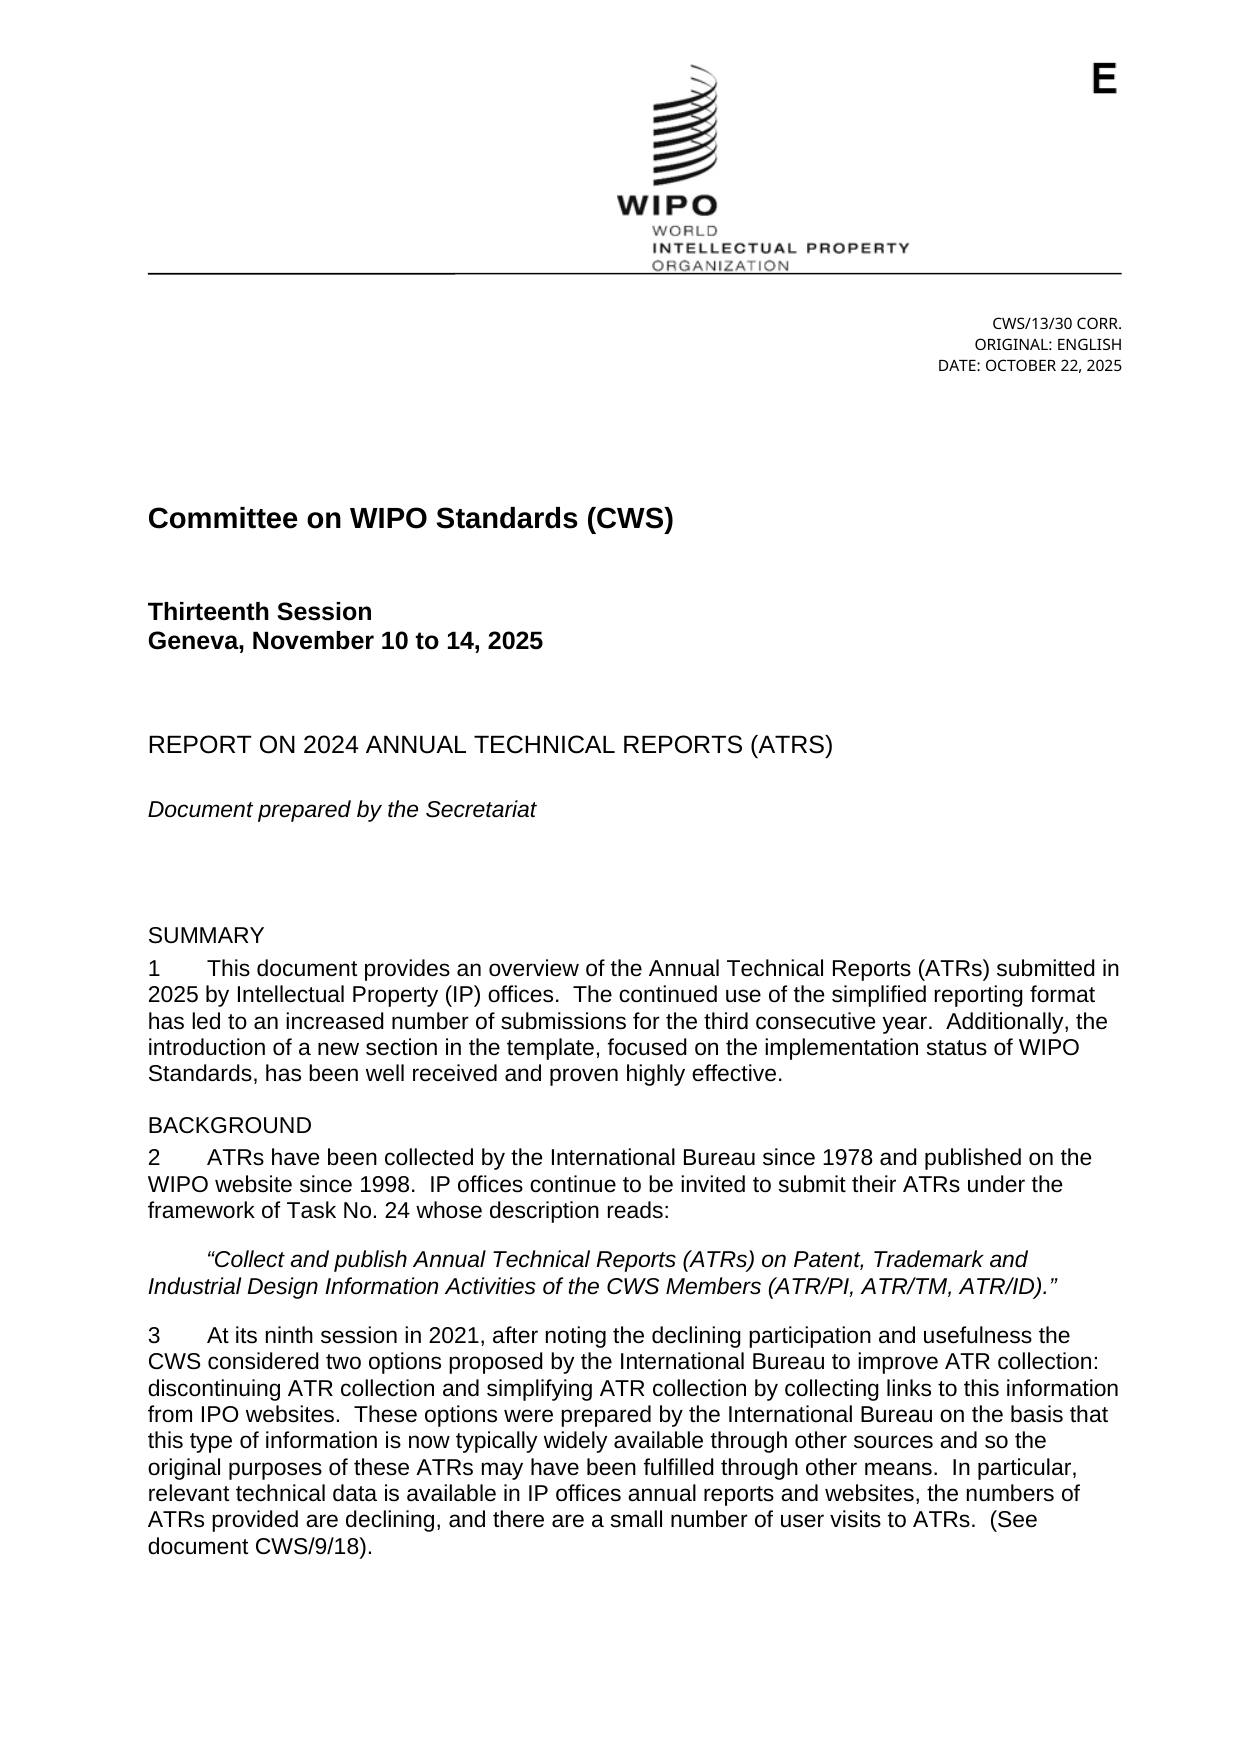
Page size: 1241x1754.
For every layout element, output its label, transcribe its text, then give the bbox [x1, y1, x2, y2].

subtitle SUMMARY [148, 922, 1122, 949]
text Report on 2024 Annual Technical Reports (ATRs) [148, 730, 1122, 758]
text CWS/13/30 Corr. [148, 312, 1122, 334]
text Geneva, November 10 to 14, 2025 [148, 626, 1122, 655]
text Thirteenth Session [148, 597, 1122, 626]
text Document prepared by the Secretariat [148, 796, 1122, 822]
text This document provides an overview of the Annual Technical Reports (ATRs) submitted in 2025 by Intellectual Property (IP) offices. The continued use of the simplified reporting format has led to an increased number of submissions for the third consecutive year. Additionally, the introduction of a new section in the template, focused on the implementation status of WIPO Standards, has been well received and proven highly effective. [148, 955, 1122, 1087]
list “Collect and publish Annual Technical Reports (ATRs) on Patent, Trademark and Industrial Design Information Activities of the CWS Members (ATR/PI, ATR/TM, ATR/ID).” [148, 1246, 1122, 1299]
text Committee on WIPO Standards (CWS) [148, 501, 1122, 535]
text At its ninth session in 2021, after noting the declining participation and usefulness the CWS considered two options proposed by the International Bureau to improve ATR collection: discontinuing ATR collection and simplifying ATR collection by collecting links to this information from IPO websites. These options were prepared by the International Bureau on the basis that this type of information is now typically widely available through other sources and so the original purposes of these ATRs may have been fulfilled through other means. In particular, relevant technical data is available in IP offices annual reports and websites, the numbers of ATRs provided are declining, and there are a small number of user visits to ATRs. (See document CWS/9/18). [148, 1322, 1122, 1559]
text DATE: October 22, 2025 [148, 355, 1122, 376]
subtitle BACKGROUND [148, 1112, 1122, 1138]
text ORIGINAL: English [148, 334, 1122, 355]
list ATRs have been collected by the International Bureau since 1978 and published on the WIPO website since 1998. IP offices continue to be invited to submit their ATRs under the framework of Task No. 24 whose description reads: [148, 1144, 1122, 1223]
picture [616, 59, 1123, 274]
